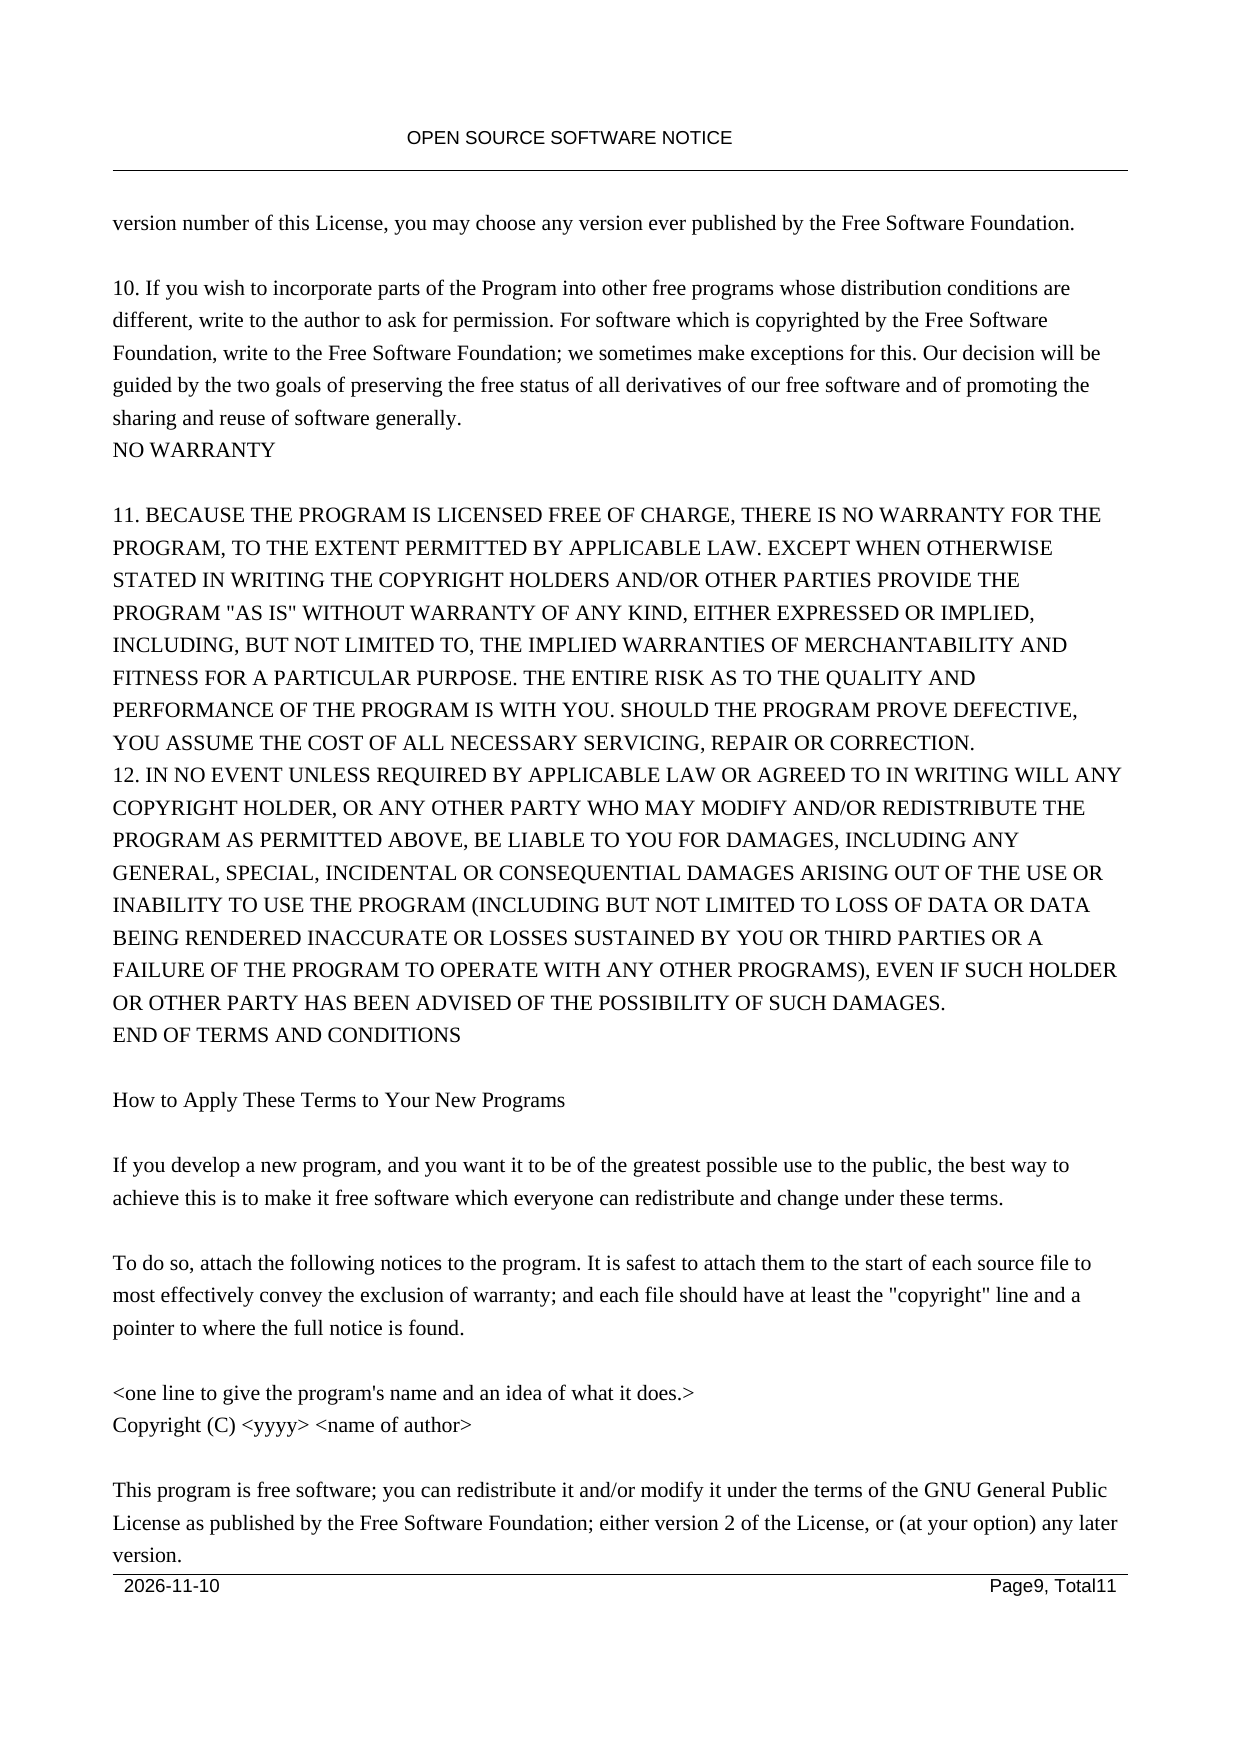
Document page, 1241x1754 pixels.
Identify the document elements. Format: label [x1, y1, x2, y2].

text [112, 206, 1128, 1571]
